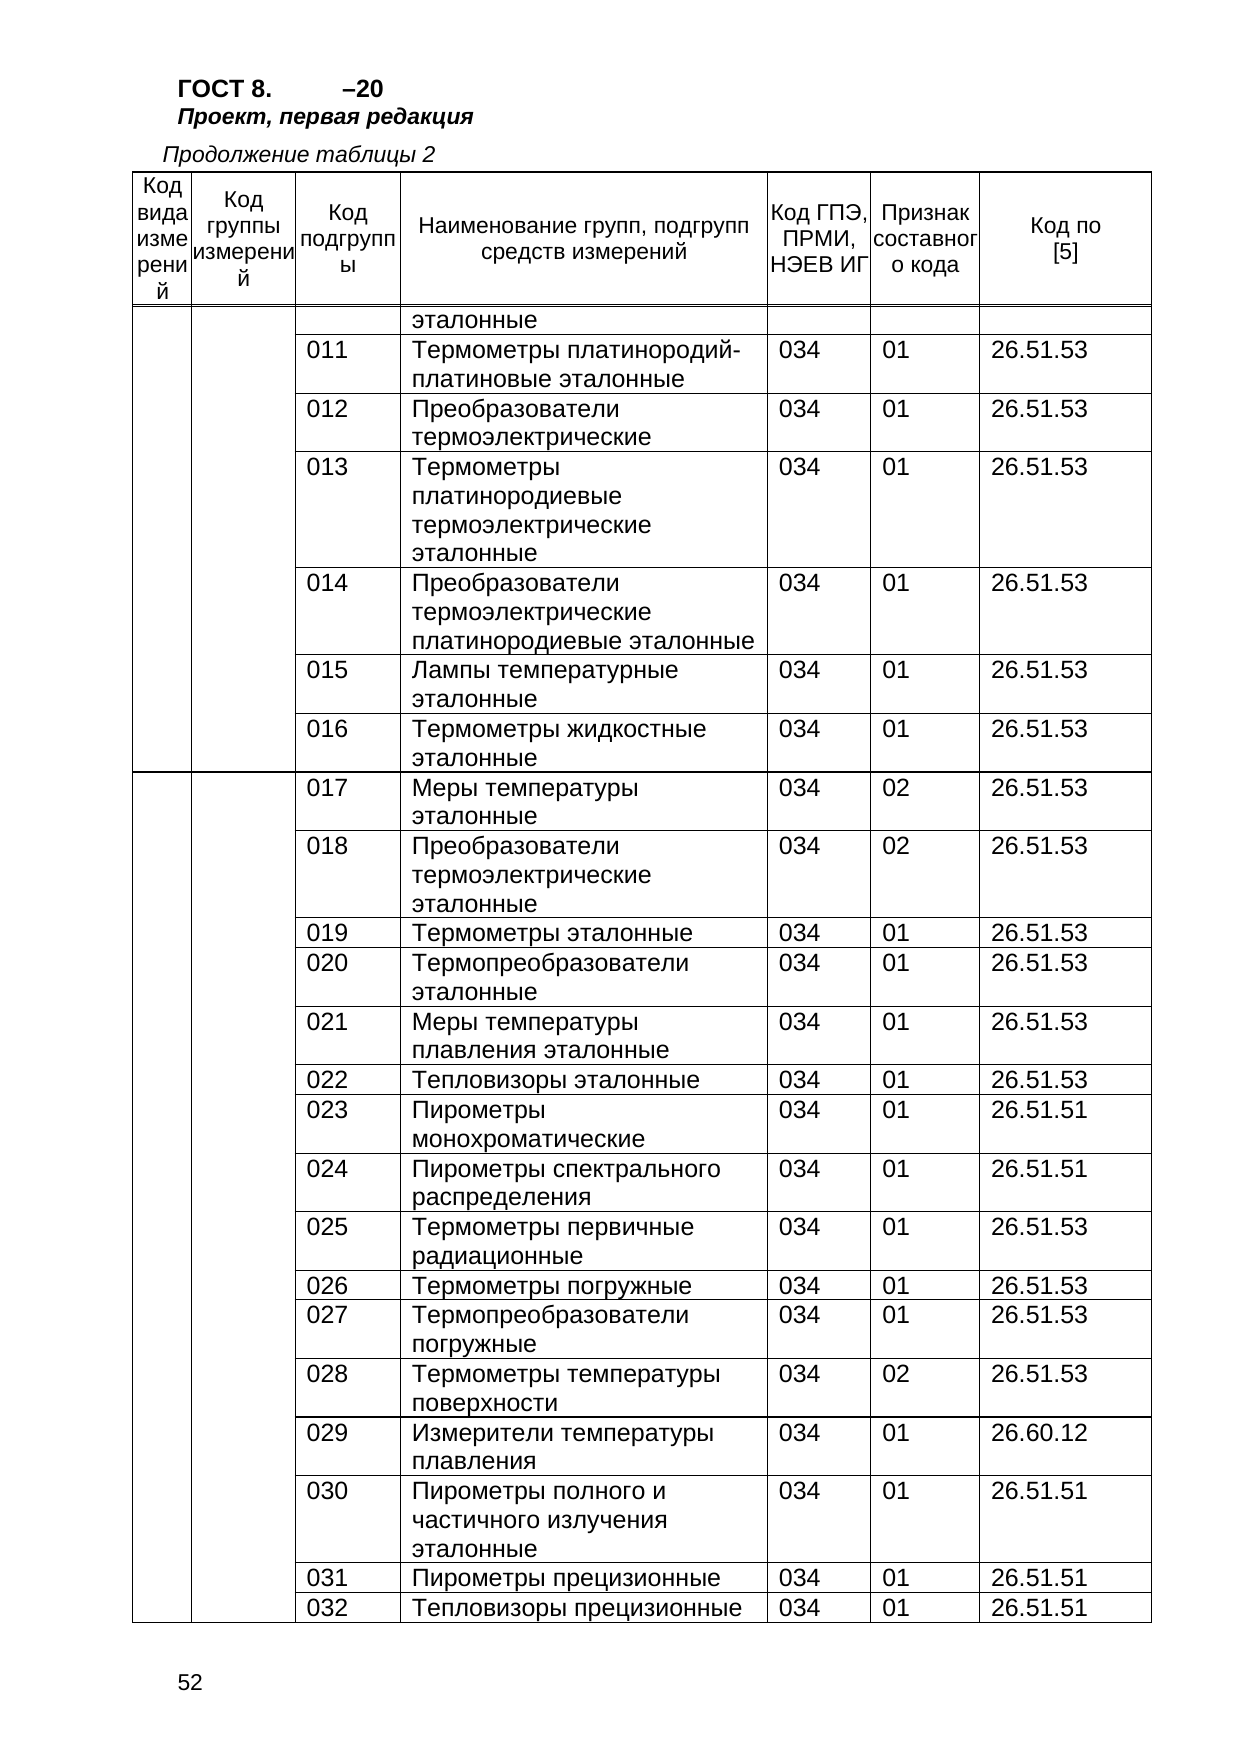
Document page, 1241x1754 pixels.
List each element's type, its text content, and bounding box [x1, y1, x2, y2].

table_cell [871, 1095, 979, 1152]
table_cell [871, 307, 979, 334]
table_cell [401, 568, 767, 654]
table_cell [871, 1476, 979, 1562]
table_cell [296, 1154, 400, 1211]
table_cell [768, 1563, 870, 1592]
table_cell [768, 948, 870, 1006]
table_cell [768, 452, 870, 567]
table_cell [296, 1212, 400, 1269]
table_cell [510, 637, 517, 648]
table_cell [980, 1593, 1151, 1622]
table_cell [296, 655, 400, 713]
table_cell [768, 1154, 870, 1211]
table_header Код вида измерений [133, 173, 191, 304]
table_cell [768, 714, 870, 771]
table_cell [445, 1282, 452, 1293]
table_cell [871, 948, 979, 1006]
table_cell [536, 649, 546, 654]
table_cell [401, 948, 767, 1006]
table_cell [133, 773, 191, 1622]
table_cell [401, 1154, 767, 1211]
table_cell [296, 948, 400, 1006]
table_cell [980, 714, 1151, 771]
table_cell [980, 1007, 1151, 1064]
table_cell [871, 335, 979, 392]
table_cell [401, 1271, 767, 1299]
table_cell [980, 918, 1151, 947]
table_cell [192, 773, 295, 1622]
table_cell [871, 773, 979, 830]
table_header Код ГПЭ, ПРМИ, НЭЕВ ИГ [768, 173, 870, 304]
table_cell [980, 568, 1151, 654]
table_header Код группы измерений [192, 173, 295, 304]
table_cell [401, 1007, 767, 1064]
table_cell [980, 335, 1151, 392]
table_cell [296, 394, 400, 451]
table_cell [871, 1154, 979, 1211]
table_header Код подгруппы [296, 173, 400, 304]
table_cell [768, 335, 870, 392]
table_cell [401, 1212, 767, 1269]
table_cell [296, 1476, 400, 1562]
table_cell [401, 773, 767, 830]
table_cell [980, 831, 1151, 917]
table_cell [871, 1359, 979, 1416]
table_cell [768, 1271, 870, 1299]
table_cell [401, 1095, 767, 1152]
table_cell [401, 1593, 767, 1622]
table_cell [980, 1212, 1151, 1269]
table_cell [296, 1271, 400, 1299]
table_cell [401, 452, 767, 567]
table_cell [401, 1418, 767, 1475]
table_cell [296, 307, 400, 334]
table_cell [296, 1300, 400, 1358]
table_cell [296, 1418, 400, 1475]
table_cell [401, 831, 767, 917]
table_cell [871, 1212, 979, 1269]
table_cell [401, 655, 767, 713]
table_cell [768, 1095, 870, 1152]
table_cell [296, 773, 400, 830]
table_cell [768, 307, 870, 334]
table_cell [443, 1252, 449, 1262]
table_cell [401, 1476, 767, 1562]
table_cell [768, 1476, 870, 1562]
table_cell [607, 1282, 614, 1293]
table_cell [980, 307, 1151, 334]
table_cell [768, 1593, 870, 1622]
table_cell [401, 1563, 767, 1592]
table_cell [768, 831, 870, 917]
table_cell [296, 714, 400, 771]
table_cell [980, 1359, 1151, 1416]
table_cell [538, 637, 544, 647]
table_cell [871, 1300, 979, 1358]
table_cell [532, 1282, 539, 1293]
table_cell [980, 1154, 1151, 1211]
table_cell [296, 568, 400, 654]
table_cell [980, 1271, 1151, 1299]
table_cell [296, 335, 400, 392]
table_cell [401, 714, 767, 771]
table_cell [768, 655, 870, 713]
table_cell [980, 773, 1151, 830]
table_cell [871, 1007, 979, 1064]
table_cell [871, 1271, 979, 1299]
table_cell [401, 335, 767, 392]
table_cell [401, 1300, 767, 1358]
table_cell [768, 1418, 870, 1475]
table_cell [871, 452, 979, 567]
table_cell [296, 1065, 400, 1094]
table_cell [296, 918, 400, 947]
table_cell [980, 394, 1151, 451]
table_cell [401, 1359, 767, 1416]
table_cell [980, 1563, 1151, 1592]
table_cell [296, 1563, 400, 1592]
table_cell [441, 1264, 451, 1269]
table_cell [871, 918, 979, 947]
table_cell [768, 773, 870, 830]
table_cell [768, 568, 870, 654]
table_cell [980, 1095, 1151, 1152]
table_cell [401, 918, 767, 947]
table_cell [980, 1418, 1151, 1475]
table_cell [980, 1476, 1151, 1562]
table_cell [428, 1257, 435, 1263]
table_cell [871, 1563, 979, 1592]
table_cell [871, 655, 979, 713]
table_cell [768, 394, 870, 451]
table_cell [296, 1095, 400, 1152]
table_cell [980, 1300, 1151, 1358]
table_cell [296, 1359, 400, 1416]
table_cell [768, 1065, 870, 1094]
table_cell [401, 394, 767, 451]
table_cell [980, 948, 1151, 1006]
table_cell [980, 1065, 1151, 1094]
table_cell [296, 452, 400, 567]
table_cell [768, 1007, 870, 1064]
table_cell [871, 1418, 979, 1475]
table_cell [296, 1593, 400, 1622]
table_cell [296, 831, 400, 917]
table_header Код по [5] [980, 173, 1151, 304]
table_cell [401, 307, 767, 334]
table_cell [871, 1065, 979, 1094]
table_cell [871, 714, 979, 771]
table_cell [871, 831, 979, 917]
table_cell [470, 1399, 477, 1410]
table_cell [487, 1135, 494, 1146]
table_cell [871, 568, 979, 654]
table_header Наименование групп, подгрупп средств измерений [401, 173, 767, 304]
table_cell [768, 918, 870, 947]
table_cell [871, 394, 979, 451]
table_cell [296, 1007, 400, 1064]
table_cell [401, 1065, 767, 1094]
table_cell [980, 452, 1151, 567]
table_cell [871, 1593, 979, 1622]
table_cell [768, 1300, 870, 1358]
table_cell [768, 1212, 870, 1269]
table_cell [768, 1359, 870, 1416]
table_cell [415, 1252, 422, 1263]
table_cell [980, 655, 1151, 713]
table_header Признак составного кода [871, 173, 979, 304]
